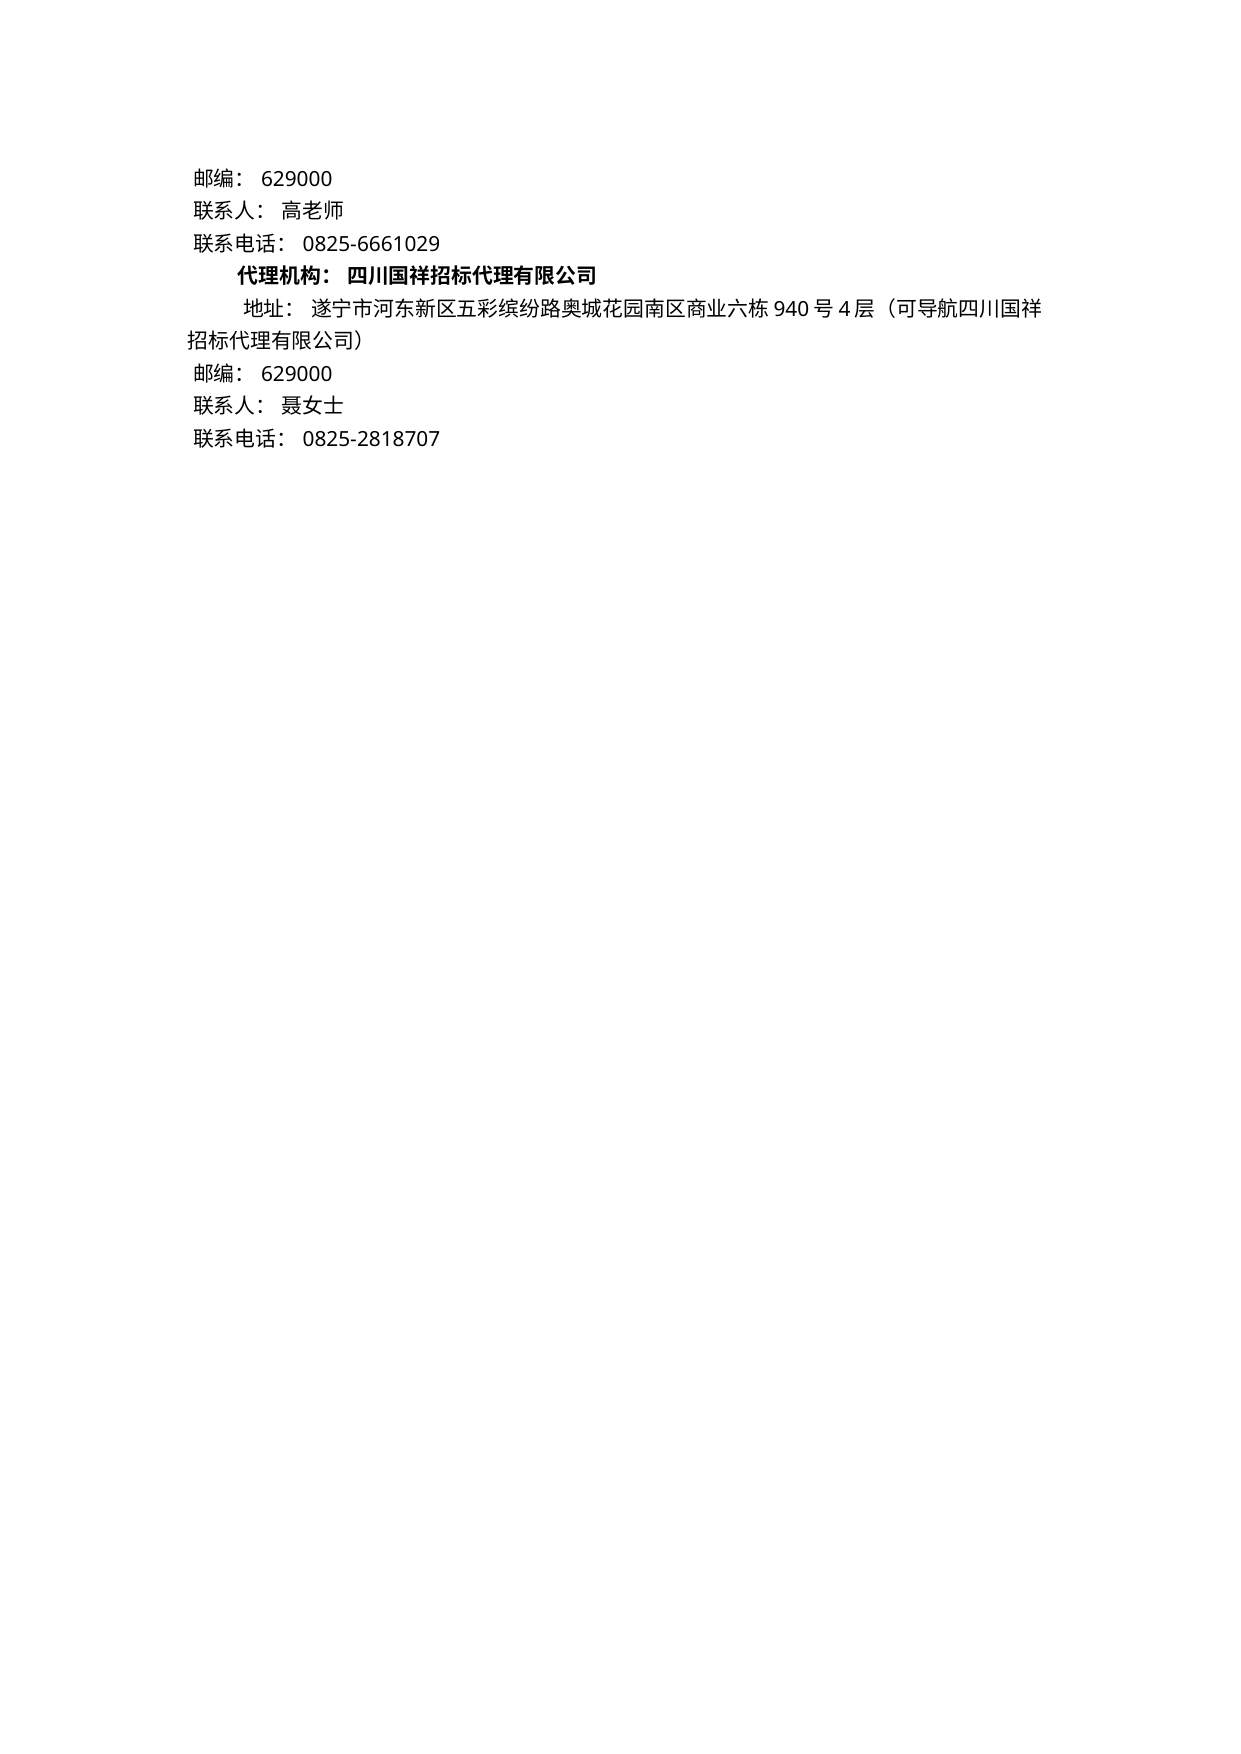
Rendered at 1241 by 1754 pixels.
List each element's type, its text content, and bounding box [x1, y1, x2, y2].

text 联系电话： 0825-6661029 [187, 227, 1053, 259]
text 地址： 遂宁市河东新区五彩缤纷路奥城花园南区商业六栋940号4层（可导航四川国祥招标代理有限公司） [187, 292, 1053, 357]
text 邮编： 629000 [187, 357, 1053, 389]
text 代理机构： 四川国祥招标代理有限公司 [187, 259, 1053, 292]
text 联系人： 聂女士 [187, 389, 1053, 422]
text 联系人： 高老师 [187, 194, 1053, 227]
text 联系电话： 0825-2818707 [187, 422, 1053, 454]
text 邮编： 629000 [187, 162, 1053, 194]
